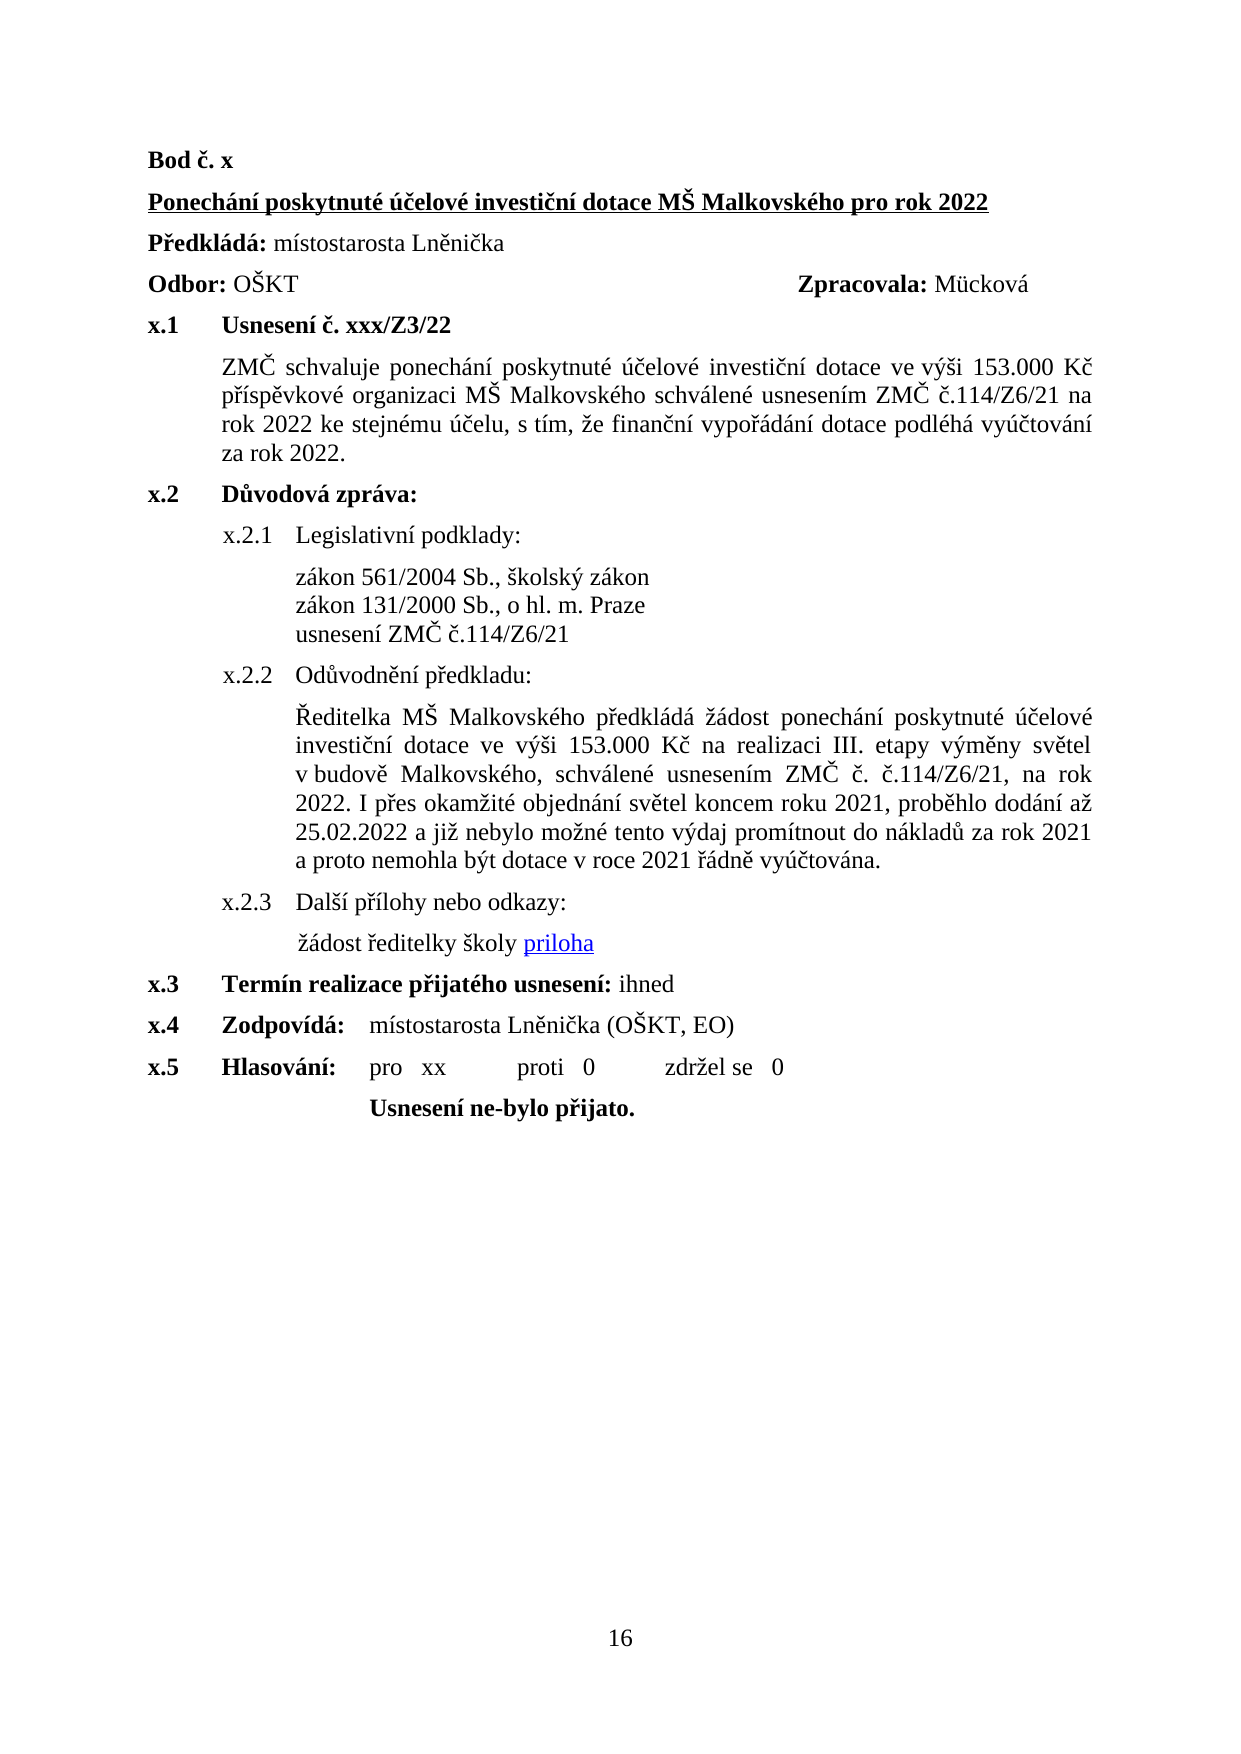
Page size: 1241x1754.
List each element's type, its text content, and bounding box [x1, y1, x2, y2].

text usnesení ZMČ č.114/Z6/21 [295, 619, 1093, 648]
text x.4 Zodpovídá: místostarosta Lněnička (OŠKT, EO) [148, 1010, 1093, 1039]
text Předkládá: místostarosta Lněnička [148, 228, 1093, 257]
text žádost ředitelky školy priloha [298, 928, 1093, 957]
text x.3 Termín realizace přijatého usnesení: ihned [148, 969, 1093, 998]
text Odbor: OŠKT Zpracovala: Mücková [148, 269, 1093, 298]
text x.5 Hlasování: pro xx proti 0 zdržel se 0 [148, 1052, 1093, 1080]
text x.2.3 Další přílohy nebo odkazy: [221, 887, 1093, 915]
text zákon 131/2000 Sb., o hl. m. Praze [295, 590, 1093, 619]
text ZMČ schvaluje ponechání poskytnuté účelové investiční dotace ve výši 153.000 Kč příspěvkové organizaci MŠ Malkovského schválené usnesením ZMČ č.114/Z6/21 na rok 2022 ke stejnému účelu, s tím, že finanční vypořádání dotace podléhá vyúčtování za rok 2022. [221, 352, 1093, 467]
text Ředitelka MŠ Malkovského předkládá žádost ponechání poskytnuté účelové investiční dotace ve výši 153.000 Kč na realizaci III. etapy výměny světel v budově Malkovského, schválené usnesením ZMČ č. č.114/Z6/21, na rok 2022. I přes okamžité objednání světel koncem roku 2021, proběhlo dodání až 25.02.2022 a již nebylo možné tento výdaj promítnout do nákladů za rok 2021 a proto nemohla být dotace v roce 2021 řádně vyúčtována. [295, 702, 1093, 874]
text Ponechání poskytnuté účelové investiční dotace MŠ Malkovského pro rok 2022 [148, 187, 1093, 215]
text x.2.2 Odůvodnění předkladu: [223, 660, 1093, 689]
text x.2 Důvodová zpráva: [148, 479, 1093, 508]
text Bod č. x [148, 145, 1093, 174]
text x.2.1 Legislativní podklady: [223, 520, 1093, 549]
text zákon 561/2004 Sb., školský zákon [295, 562, 1093, 590]
text Usnesení ne-bylo přijato. [369, 1093, 1093, 1122]
text x.1 Usnesení č. xxx/Z3/22 [148, 310, 1093, 339]
